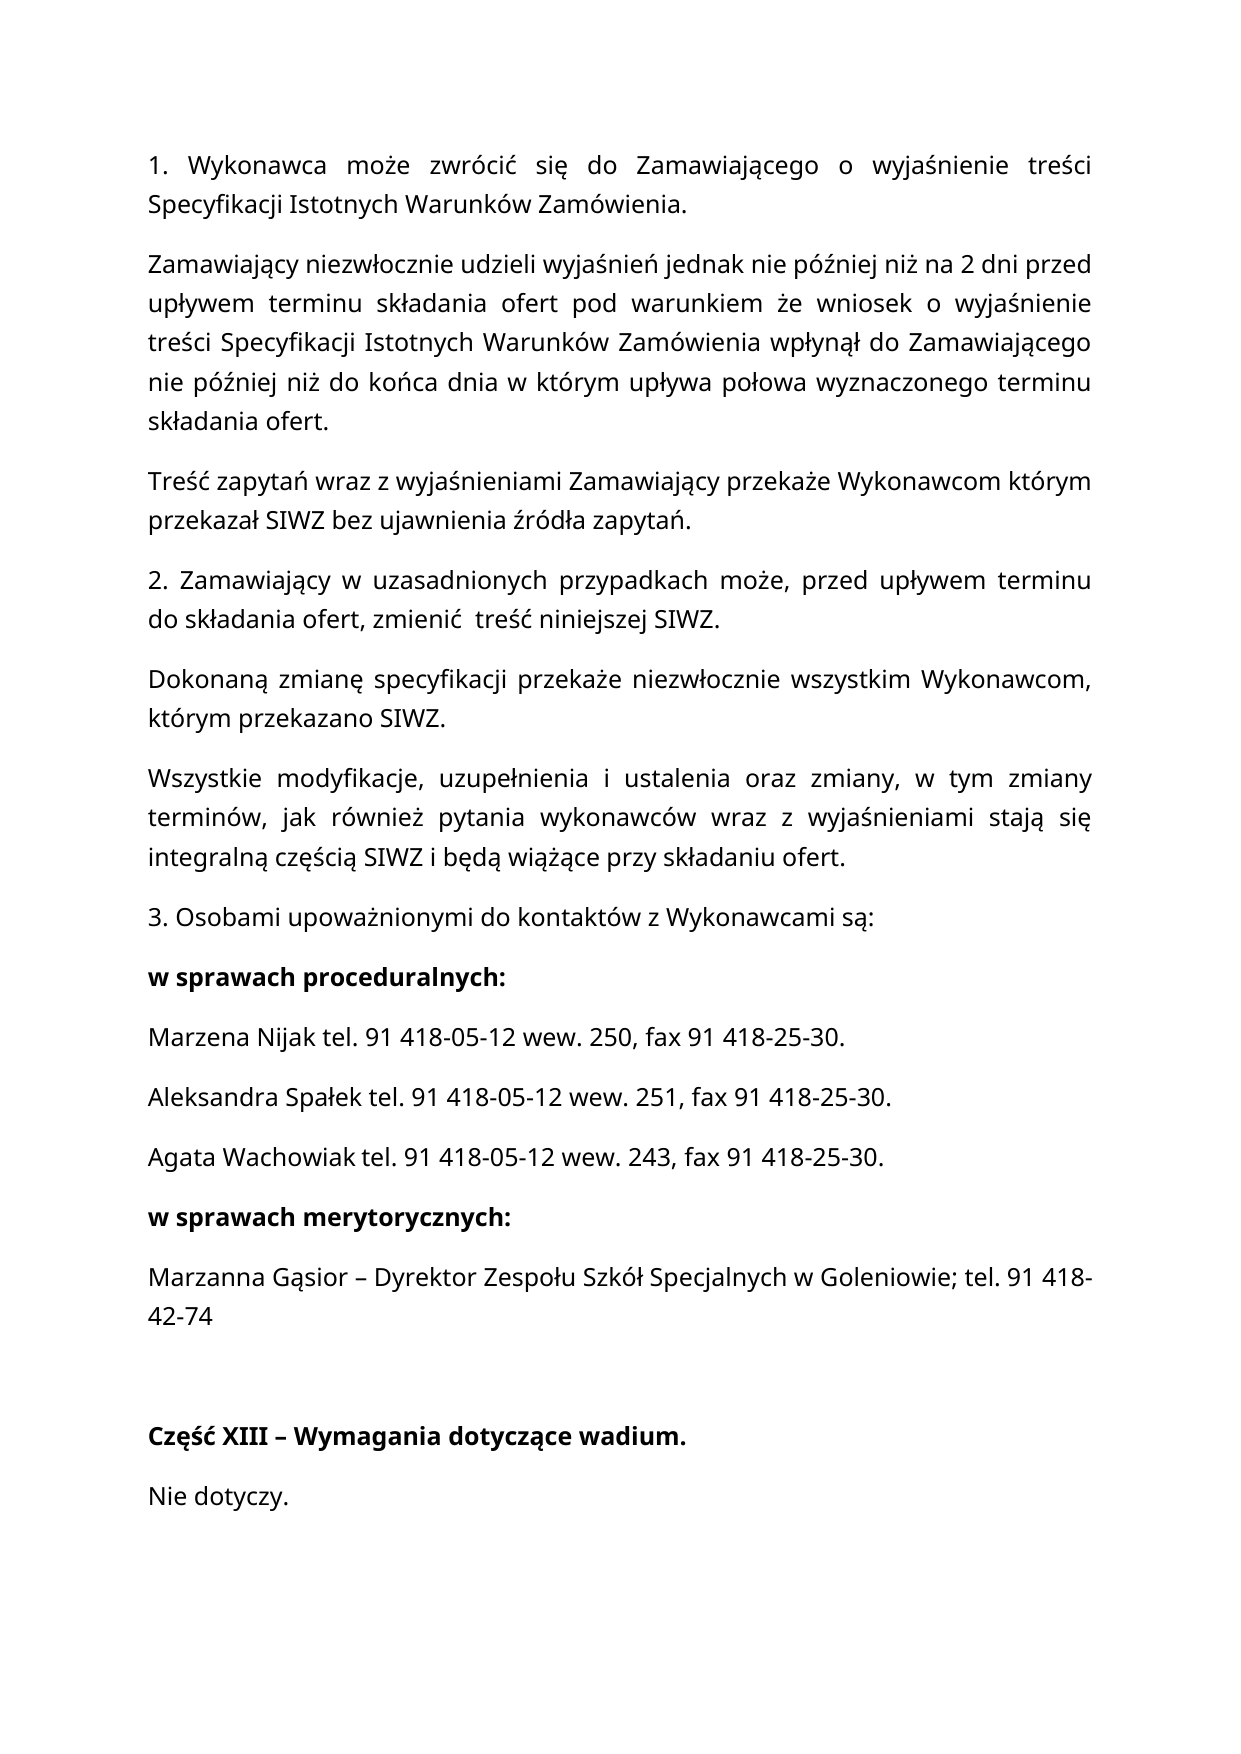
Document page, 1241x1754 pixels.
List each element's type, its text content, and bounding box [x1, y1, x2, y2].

text Dokonaną zmianę specyfikacji przekaże niezwłocznie wszystkim Wykonawcom, którym przekazano SIWZ. [148, 662, 1093, 735]
text 3. Osobami upoważnionymi do kontaktów z Wykonawcami są: [148, 899, 1093, 933]
text Część XIII – Wymagania dotyczące wadium. [148, 1418, 1093, 1452]
text Aleksandra Spałek tel. 91 418-05-12 wew. 251, fax 91 418-25-30. [148, 1079, 1093, 1113]
text Zamawiający niezwłocznie udzieli wyjaśnień jednak nie później niż na 2 dni przed upływem terminu składania ofert pod warunkiem że wniosek o wyjaśnienie treści Specyfikacji Istotnych Warunków Zamówienia wpłynął do Zamawiającego nie później niż do końca dnia w którym upływa połowa wyznaczonego terminu składania ofert. [148, 247, 1093, 437]
text Treść zapytań wraz z wyjaśnieniami Zamawiający przekaże Wykonawcom którym przekazał SIWZ bez ujawnienia źródła zapytań. [148, 463, 1093, 537]
text Marzanna Gąsior – Dyrektor Zespołu Szkół Specjalnych w Goleniowie; tel. 91 418-42-74 [148, 1259, 1093, 1332]
text 1. Wykonawca może zwrócić się do Zamawiającego o wyjaśnienie treści Specyfikacji Istotnych Warunków Zamówienia. [148, 148, 1093, 221]
text w sprawach merytorycznych: [148, 1199, 1093, 1233]
text Marzena Nijak tel. 91 418-05-12 wew. 250, fax 91 418-25-30. [148, 1019, 1093, 1053]
text w sprawach proceduralnych: [148, 959, 1093, 993]
text Nie dotyczy. [148, 1478, 1093, 1512]
text Agata Wachowiak tel. 91 418-05-12 wew. 243, fax 91 418-25-30. [148, 1139, 1093, 1173]
text Wszystkie modyfikacje, uzupełnienia i ustalenia oraz zmiany, w tym zmiany terminów, jak również pytania wykonawców wraz z wyjaśnieniami stają się integralną częścią SIWZ i będą wiążące przy składaniu ofert. [148, 761, 1093, 873]
text 2. Zamawiający w uzasadnionych przypadkach może, przed upływem terminu do składania ofert, zmienić treść niniejszej SIWZ. [148, 563, 1093, 636]
